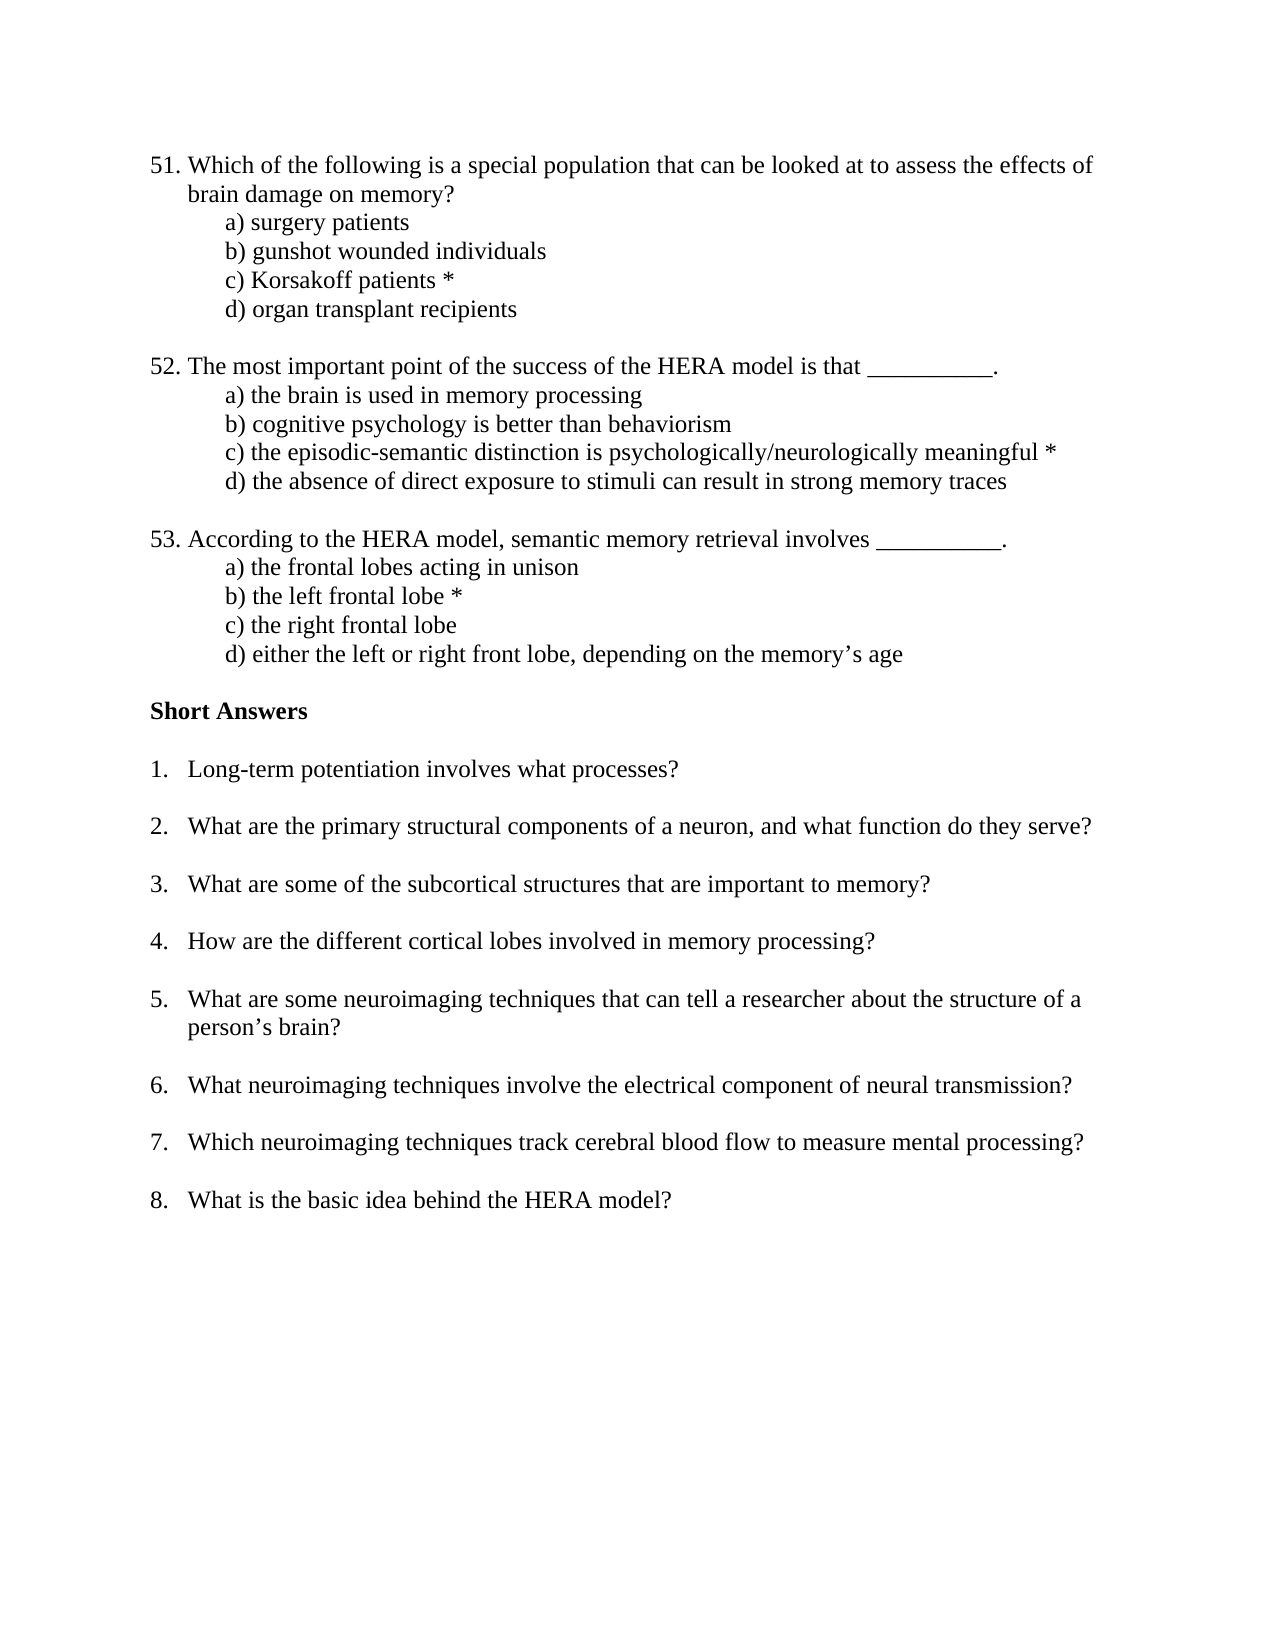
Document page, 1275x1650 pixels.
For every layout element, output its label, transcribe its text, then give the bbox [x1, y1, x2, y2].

text b) cognitive psychology is better than behaviorism [150, 409, 1125, 437]
text 6. What neuroimaging techniques involve the electrical component of neural transmission? [150, 1070, 1125, 1099]
text b) gunshot wounded individuals [150, 236, 1125, 265]
text 3. What are some of the subcortical structures that are important to memory? [150, 869, 1125, 897]
text d) organ transplant recipients [150, 294, 1125, 322]
text c) the right frontal lobe [150, 610, 1125, 639]
text 53. According to the HERA model, semantic memory retrieval involves __________. [150, 524, 1125, 552]
text 1. Long-term potentiation involves what processes? [150, 754, 1125, 782]
text 7. Which neuroimaging techniques track cerebral blood flow to measure mental processing? [150, 1127, 1125, 1156]
text a) the frontal lobes acting in unison [150, 552, 1125, 581]
text d) either the left or right front lobe, depending on the memory’s age [150, 639, 1125, 667]
text 4. How are the different cortical lobes involved in memory processing? [150, 926, 1125, 955]
text a) the brain is used in memory processing [150, 380, 1125, 409]
text 52. The most important point of the success of the HERA model is that __________. [150, 351, 1125, 380]
text 2. What are the primary structural components of a neuron, and what function do they serve? [150, 811, 1125, 840]
text 51. Which of the following is a special population that can be looked at to assess the effects of brain damage on memory? [150, 150, 1125, 207]
text b) the left frontal lobe * [150, 581, 1125, 610]
text Short Answers [150, 696, 1125, 725]
text 8. What is the basic idea behind the HERA model? [150, 1185, 1125, 1214]
text c) Korsakoff patients * [150, 265, 1125, 294]
text c) the episodic-semantic distinction is psychologically/neurologically meaningful * [150, 437, 1125, 466]
text 5. What are some neuroimaging techniques that can tell a researcher about the structure of a person’s brain? [150, 984, 1125, 1041]
text a) surgery patients [150, 207, 1125, 236]
text d) the absence of direct exposure to stimuli can result in strong memory traces [150, 466, 1125, 495]
